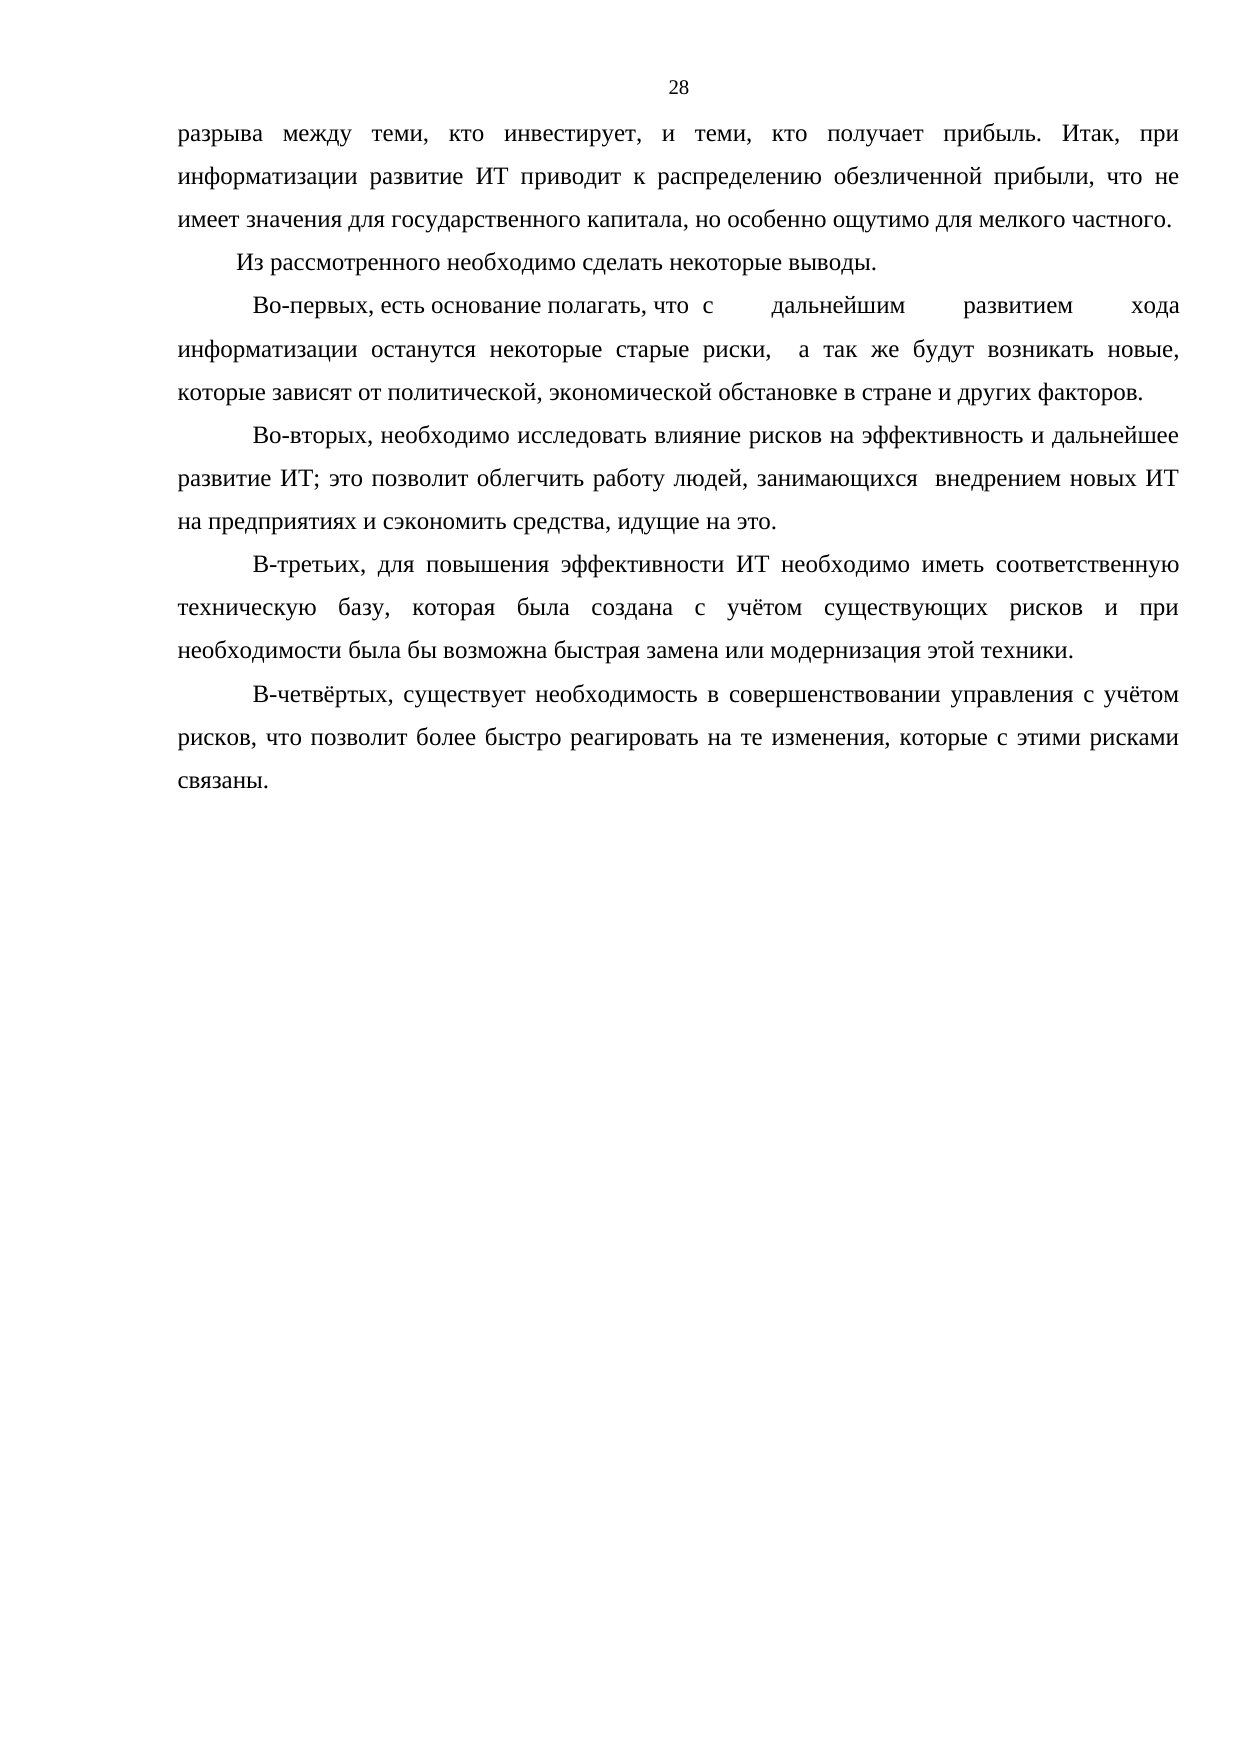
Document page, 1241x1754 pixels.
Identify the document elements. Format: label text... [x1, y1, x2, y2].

text Во-первых, есть основание полагать, что с дальнейшим развитием хода информатизации останутся некоторые старые риски, а так же будут возникать новые, которые зависят от политической, экономической обстановке в стране и других факторов. [177, 291, 1180, 406]
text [177, 118, 1180, 233]
text Во-вторых, необходимо исследовать влияние рисков на эффективность и дальнейшее развитие ИТ; это позволит облегчить работу людей, занимающихся внедрением новых ИТ на предприятиях и сэкономить средства, идущие на это. [177, 420, 1180, 535]
text Из рассмотренного необходимо сделать некоторые выводы. [177, 247, 1180, 276]
text В-четвёртых, существует необходимость в совершенствовании управления с учётом рисков, что позволит более быстро реагировать на те изменения, которые с этими рисками связаны. [177, 679, 1180, 794]
text В-третьих, для повышения эффективности ИТ необходимо иметь соответственную техническую базу, которая была создана с учётом существующих рисков и при необходимости была бы возможна быстрая замена или модернизация этой техники. [177, 549, 1180, 664]
